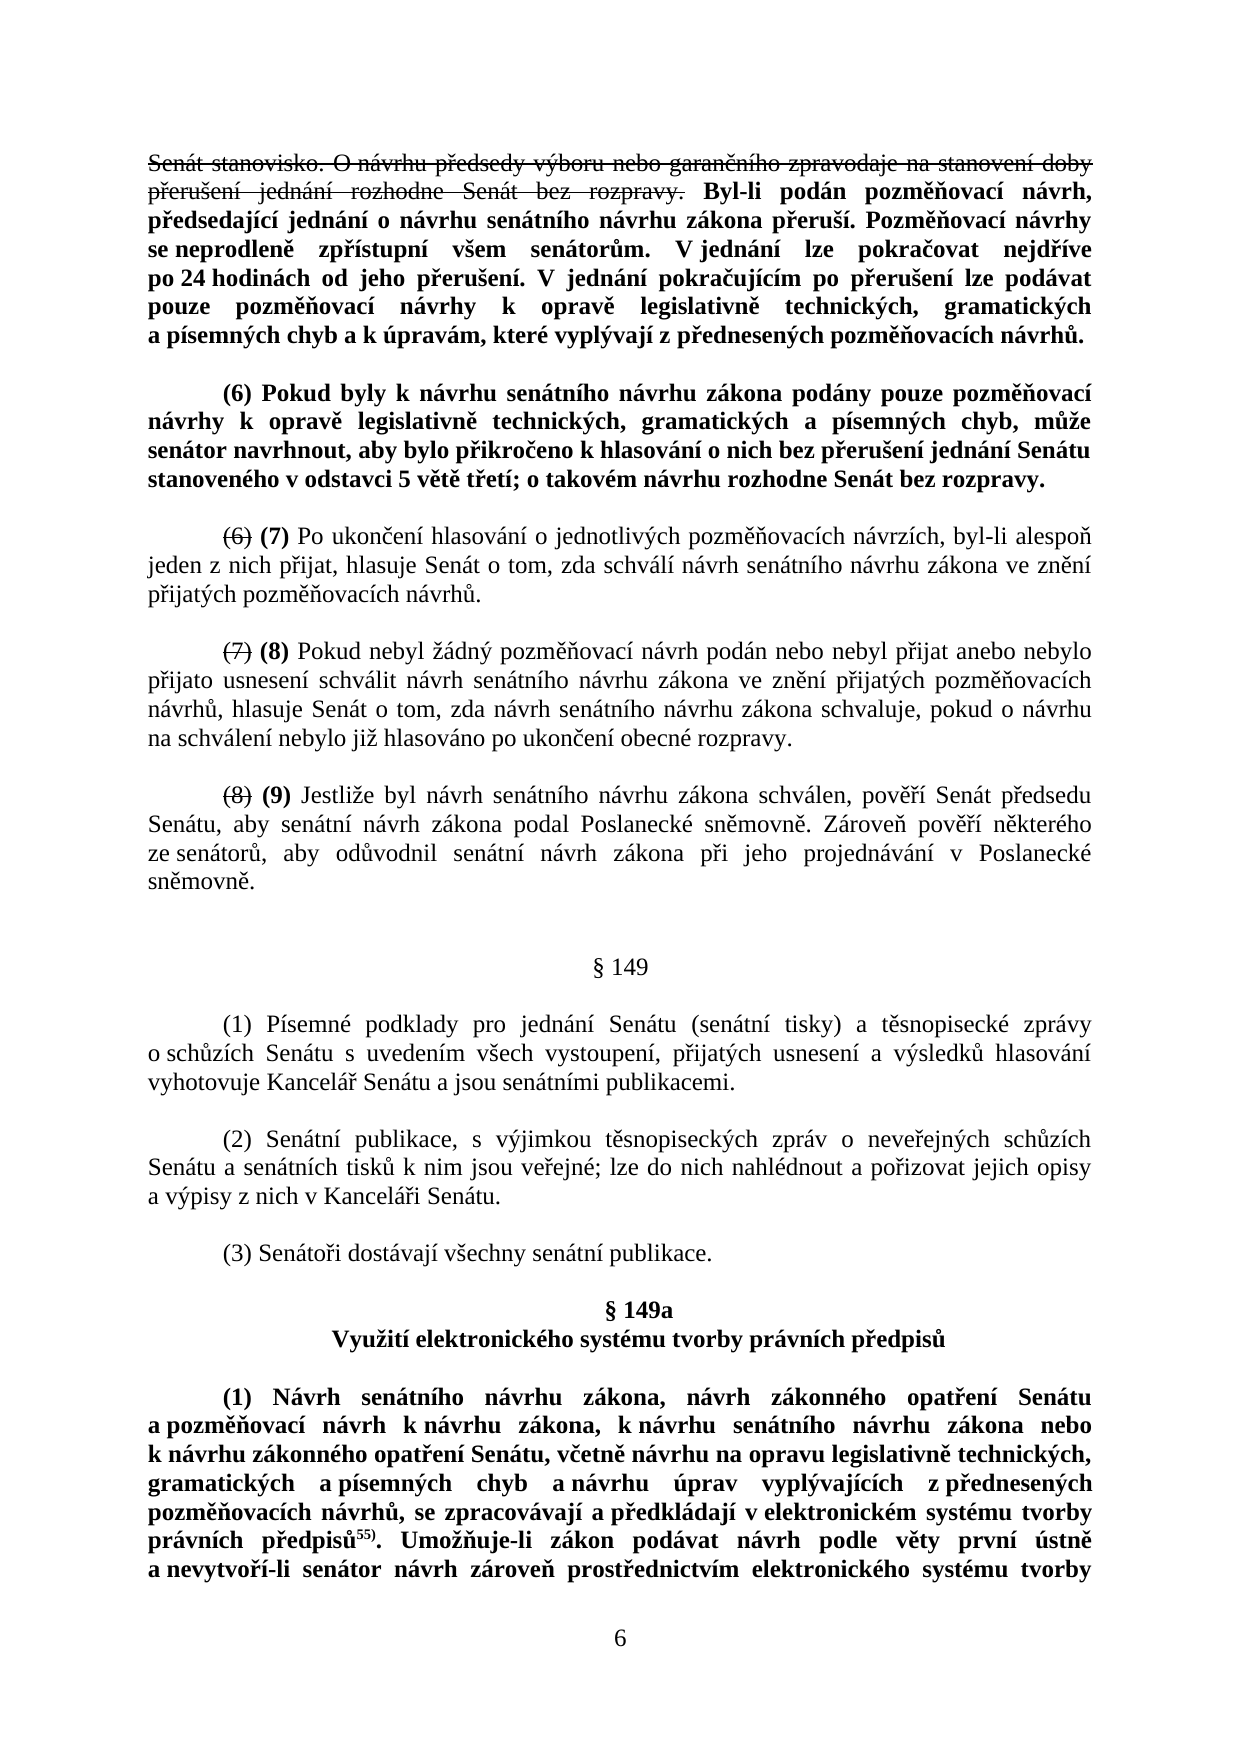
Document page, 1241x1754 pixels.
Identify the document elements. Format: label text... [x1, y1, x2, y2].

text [148, 165, 1092, 349]
text (6) (7) Po ukončení hlasování o jednotlivých pozměňovacích návrzích, byl-li alespoň jeden z nich přijat, hlasuje Senát o tom, zda schválí návrh senátního návrhu zákona ve znění přijatých pozměňovacích návrhů. [148, 521, 1092, 608]
text Využití elektronického systému tvorby právních předpisů [185, 1324, 1092, 1353]
text (8) (9) Jestliže byl návrh senátního návrhu zákona schválen, pověří Senát předsedu Senátu, aby senátní návrh zákona podal Poslanecké sněmovně. Zároveň pověří některého ze senátorů, aby odůvodnil senátní návrh zákona při jeho projednávání v Poslanecké sněmovně. [148, 780, 1092, 895]
text (6) Pokud byly k návrhu senátního návrhu zákona podány pouze pozměňovací návrhy k opravě legislativně technických, gramatických a písemných chyb, může senátor navrhnout, aby bylo přikročeno k hlasování o nich bez přerušení jednání Senátu stanoveného v odstavci 5 větě třetí; o takovém návrhu rozhodne Senát bez rozpravy. [148, 378, 1092, 493]
text § 149a [185, 1296, 1092, 1324]
text (2) Senátní publikace, s výjimkou těsnopiseckých zpráv o neveřejných schůzích Senátu a senátních tisků k nim jsou veřejné; lze do nich nahlédnout a pořizovat jejich opisy a výpisy z nich v Kanceláři Senátu. [148, 1124, 1092, 1210]
text (1) Písemné podklady pro jednání Senátu (senátní tisky) a těsnopisecké zprávy o schůzích Senátu s uvedením všech vystoupení, přijatých usnesení a výsledků hlasování vyhotovuje Kancelář Senátu a jsou senátními publikacemi. [148, 1009, 1092, 1096]
text (7) (8) Pokud nebyl žádný pozměňovací návrh podán nebo nebyl přijat anebo nebylo přijato usnesení schválit návrh senátního návrhu zákona ve znění přijatých pozměňovacích návrhů, hlasuje Senát o tom, zda návrh senátního návrhu zákona schvaluje, pokud o návrhu na schválení nebylo již hlasováno po ukončení obecné rozpravy. [148, 636, 1092, 751]
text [148, 1382, 1092, 1583]
text (3) Senátoři dostávají všechny senátní publikace. [148, 1238, 1092, 1267]
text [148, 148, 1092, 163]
text § 149 [148, 952, 1092, 981]
